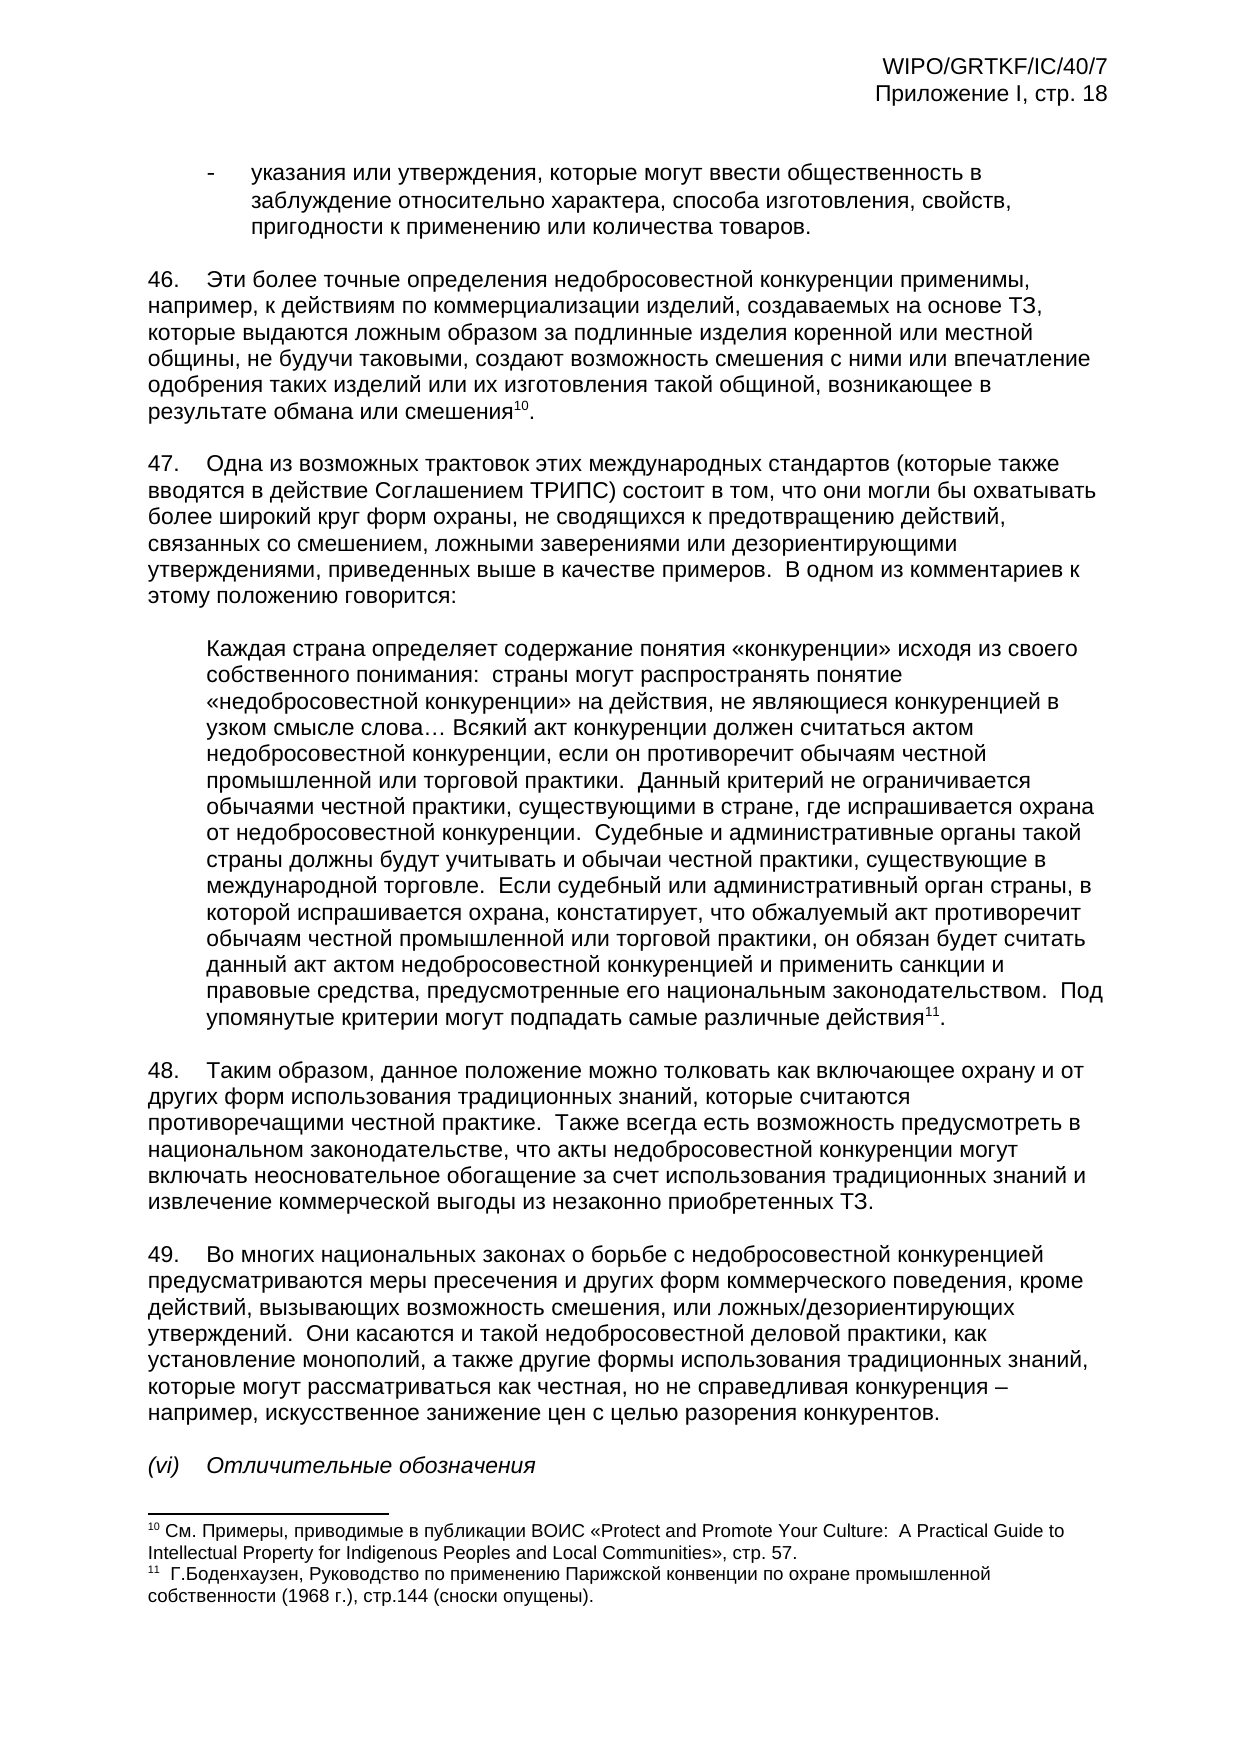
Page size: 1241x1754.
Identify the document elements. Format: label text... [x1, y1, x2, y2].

list Во многих национальных законах о борьбе с недобросовестной конкуренцией предусматриваются меры пресечения и других форм коммерческого поведения, кроме действий, вызывающих возможность смешения, или ложных/дезориентирующих утверждений. Они касаются и такой недобросовестной деловой практики, как установление монополий, а также другие формы использования традиционных знаний, которые могут рассматриваться как честная, но не справедливая конкуренция – например, искусственное занижение цен с целью разорения конкурентов. [148, 1241, 1107, 1426]
subtitle (vi) Отличительные обозначения [148, 1452, 1107, 1478]
list Эти более точные определения недобросовестной конкуренции применимы, например, к действиям по коммерциализации изделий, создаваемых на основе ТЗ, которые выдаются ложным образом за подлинные изделия коренной или местной общины, не будучи таковыми, создают возможность смешения с ними или впечатление одобрения таких изделий или их изготовления такой общиной, возникающее в результате обмана или смешения. [148, 266, 1107, 424]
text Каждая страна определяет содержание понятия «конкуренции» исходя из своего собственного понимания: страны могут распространять понятие «недобросовестной конкуренции» на действия, не являющиеся конкуренцией в узком смысле слова… Всякий акт конкуренции должен считаться актом недобросовестной конкуренции, если он противоречит обычаям честной промышленной или торговой практики. Данный критерий не ограничивается обычаями честной практики, существующими в стране, где испрашивается охрана от недобросовестной конкуренции. Судебные и административные органы такой страны должны будут учитывать и обычаи честной практики, существующие в международной торговле. Если судебный или административный орган страны, в которой испрашивается охрана, констатирует, что обжалуемый акт противоречит обычаям честной промышленной или торговой практики, он обязан будет считать данный акт актом недобросовестной конкуренцией и применить санкции и правовые средства, предусмотренные его национальным законодательством. Под упомянутые критерии могут подпадать самые различные действия. [206, 635, 1107, 1030]
list указания или утверждения, которые могут ввести общественность в заблуждение относительно характера, способа изготовления, свойств, пригодности к применению или количества товаров. [204, 158, 1107, 239]
list Таким образом, данное положение можно толковать как включающее охрану и от других форм использования традиционных знаний, которые считаются противоречащими честной практике. Также всегда есть возможность предусмотреть в национальном законодательстве, что акты недобросовестной конкуренции могут включать неосновательное обогащение за счет использования традиционных знаний и извлечение коммерческой выгоды из незаконно приобретенных ТЗ. [148, 1057, 1107, 1215]
list Одна из возможных трактовок этих международных стандартов (которые также вводятся в действие Соглашением ТРИПС) состоит в том, что они могли бы охватывать более широкий круг форм охраны, не сводящихся к предотвращению действий, связанных со смешением, ложными заверениями или дезориентирующими утверждениями, приведенных выше в качестве примеров. В одном из комментариев к этому положению говорится: [148, 450, 1107, 635]
